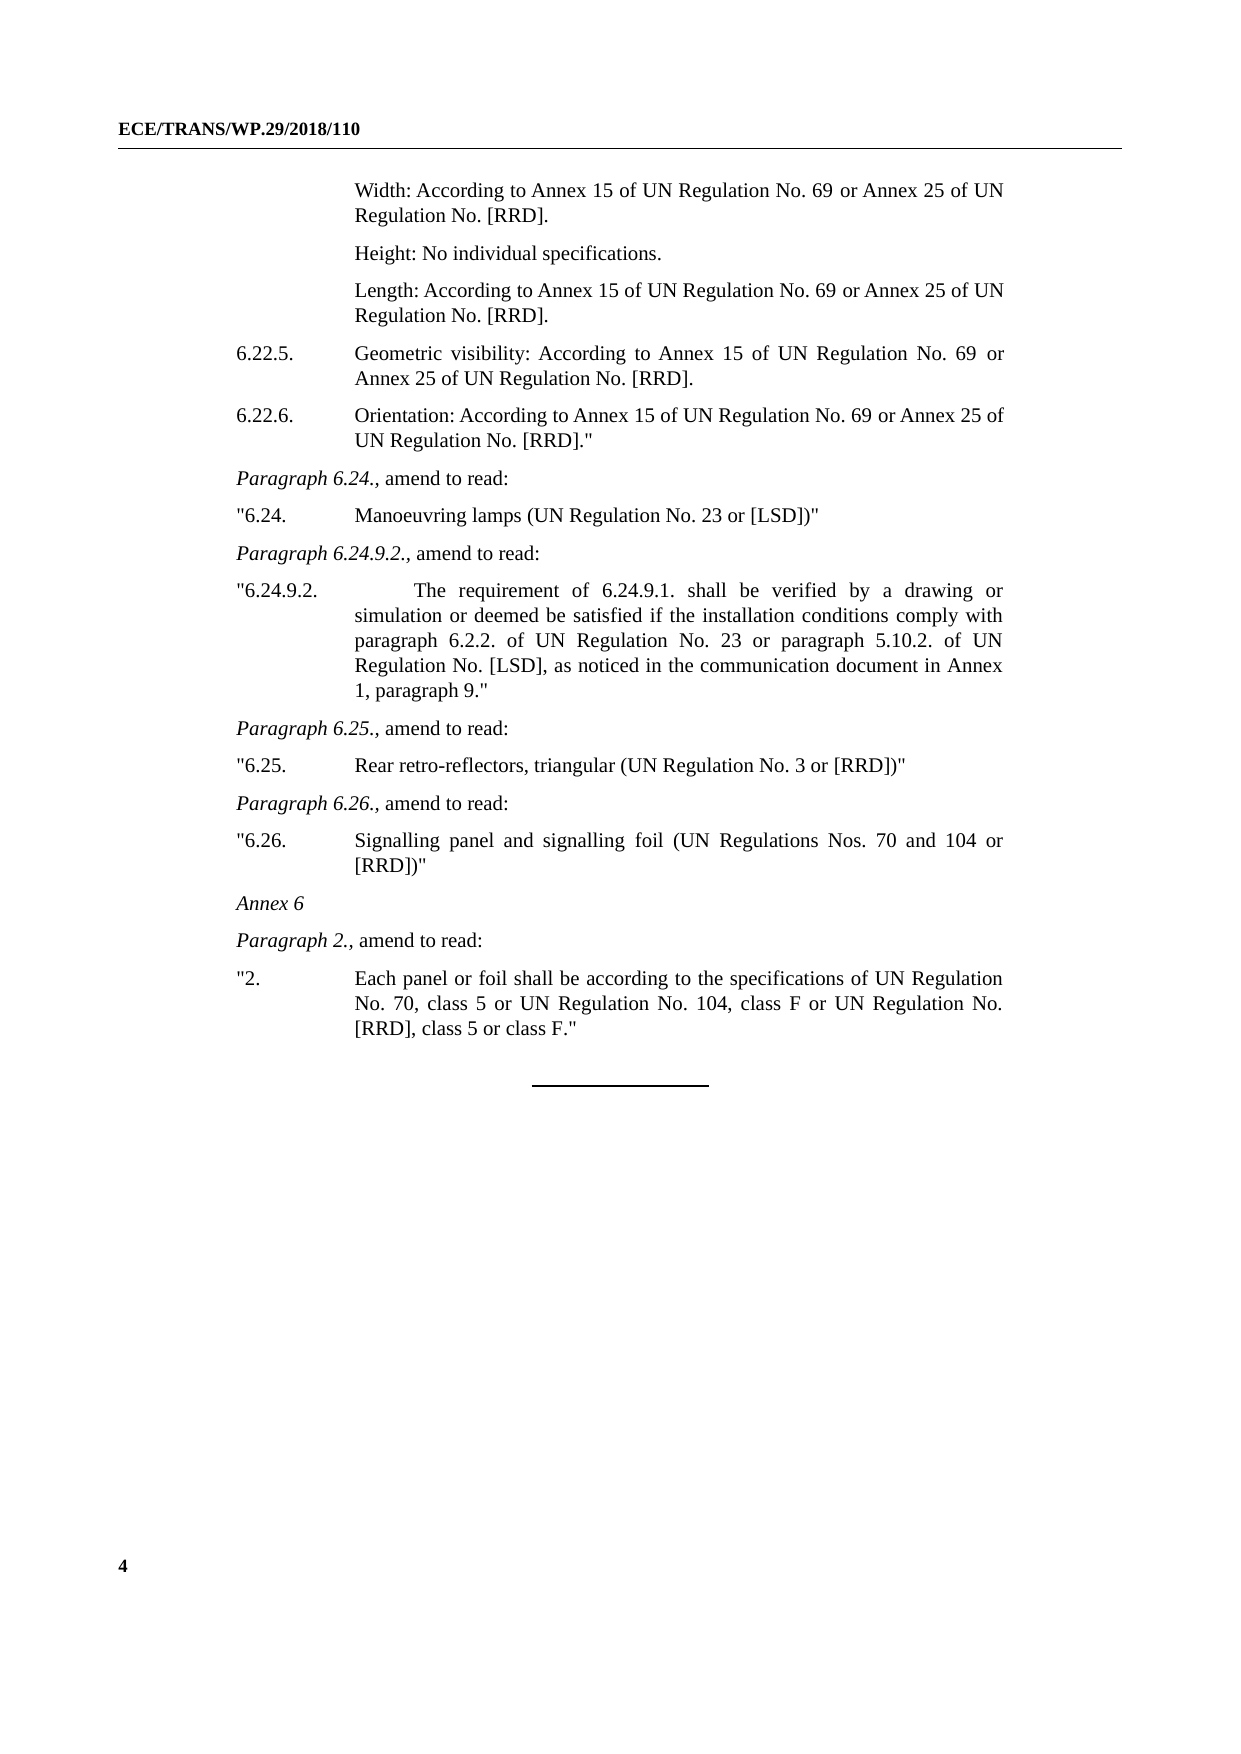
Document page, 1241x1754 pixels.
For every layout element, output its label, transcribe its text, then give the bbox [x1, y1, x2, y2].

text Length: According to Annex 15 of UN Regulation No. 69 or Annex 25 of UN Regulation No. [RRD]. [354, 277, 1004, 327]
text "2. Each panel or foil shall be according to the specifications of UN Regulation No. 70, class 5 or UN Regulation No. 104, class F or UN Regulation No. [RRD], class 5 or class F." [236, 965, 1004, 1040]
text 6.22.5. Geometric visibility: According to Annex 15 of UN Regulation No. 69 or Annex 25 of UN Regulation No. [RRD]. [236, 340, 1004, 390]
text Height: No individual specifications. [354, 240, 1004, 265]
text Paragraph 6.24.9.2., amend to read: [236, 540, 1004, 565]
text "6.26. Signalling panel and signalling foil (UN Regulations Nos. 70 and 104 or [RRD])" [236, 827, 1004, 877]
text Paragraph 6.24., amend to read: [236, 465, 1004, 490]
text "6.25. Rear retro-reflectors, triangular (UN Regulation No. 3 or [RRD])" [236, 752, 1004, 777]
text Paragraph 2., amend to read: [236, 927, 1004, 952]
text 6.22.6. Orientation: According to Annex 15 of UN Regulation No. 69 or Annex 25 of UN Regulation No. [RRD]." [236, 402, 1004, 452]
text Width: According to Annex 15 of UN Regulation No. 69 or Annex 25 of UN Regulation No. [RRD]. [354, 177, 1004, 227]
text Paragraph 6.25., amend to read: [236, 715, 1004, 740]
text Annex 6 [236, 890, 1004, 915]
text "6.24.9.2. The requirement of 6.24.9.1. shall be verified by a drawing or simulation or deemed be satisfied if the installation conditions comply with paragraph 6.2.2. of UN Regulation No. 23 or paragraph 5.10.2. of UN Regulation No. [LSD], as noticed in the communication document in Annex 1, paragraph 9." [236, 577, 1004, 702]
text "6.24. Manoeuvring lamps (UN Regulation No. 23 or [LSD])" [236, 502, 1004, 527]
text Paragraph 6.26., amend to read: [236, 790, 1004, 815]
